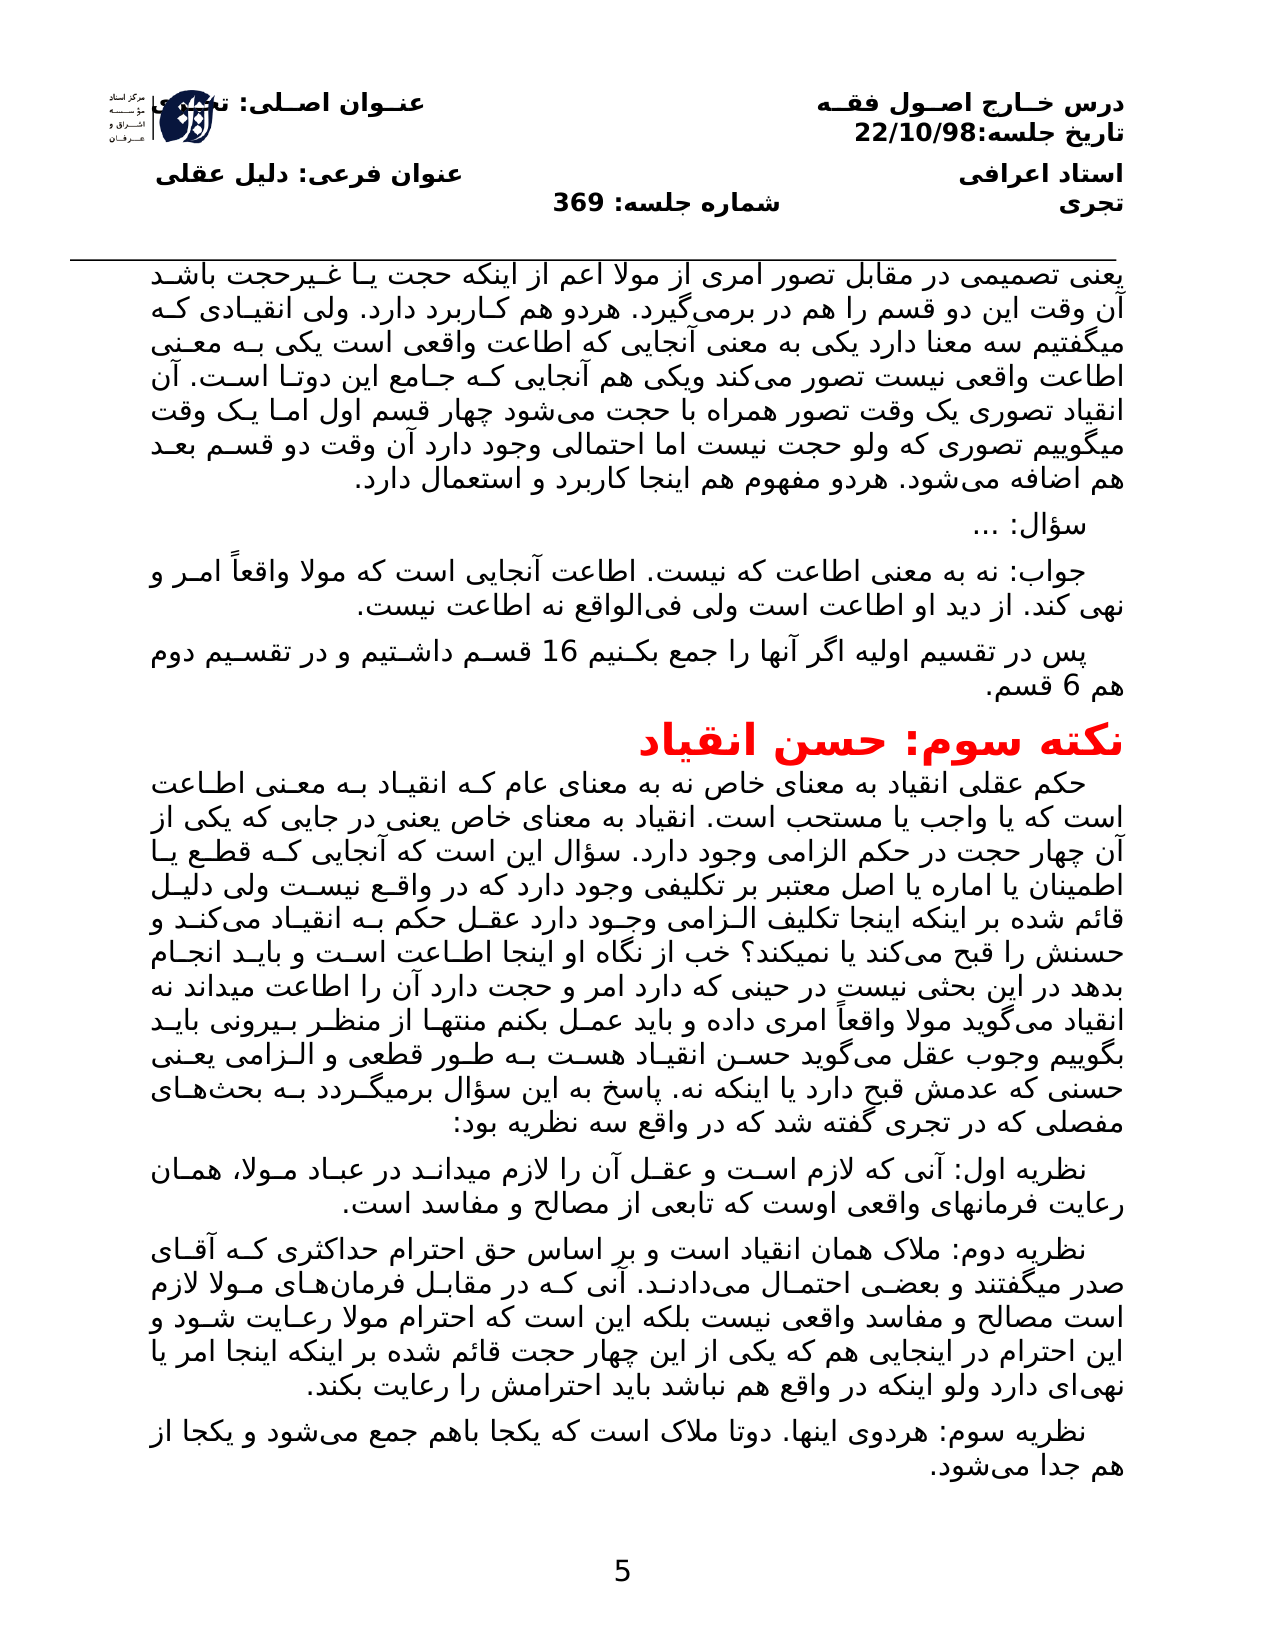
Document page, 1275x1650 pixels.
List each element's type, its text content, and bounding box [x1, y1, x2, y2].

text نظریه اول: آنی که لازم است و عقل آن را لازم میداند در عباد مولا، همان رعایت فرمانهای واقعی اوست که تابعی از مصالح و مفاسد است. [150, 1152, 1125, 1220]
text حکم عقلی انقیاد به معنای خاص نه به معنای عام که انقیاد به معنی اطاعت است که یا واجب یا مستحب است. انقیاد به معنای خاص یعنی در جایی که یکی از آن چهار حجت در حکم الزامی وجود دارد. سؤال این است که آنجایی که قطع یا اطمینان یا اماره یا اصل معتبر بر تکلیفی وجود دارد که در واقع نیست ولی دلیل قائم شده بر اینکه اینجا تکلیف الزامی وجود دارد عقل حکم به انقیاد می‌کند و حسنش را قبح می‌کند یا نمیکند؟ خب از نگاه او اینجا اطاعت است و باید انجام بدهد در این بحثی نیست در حینی که دارد امر و حجت دارد آن را اطاعت میداند نه انقیاد می‌گوید مولا واقعاً امری داده و باید عمل بکنم منتها از منظر بیرونی باید بگوییم وجوب عقل می‌گوید حسن انقیاد هست به طور قطعی و الزامی یعنی حسنی که عدمش قبح دارد یا اینکه نه. پاسخ به این سؤال برمیگردد به بحث‌های مفصلی که در تجری گفته شد که در واقع سه نظریه بود: [150, 766, 1125, 1139]
subtitle نکته سوم: حسن انقیاد [150, 715, 1125, 766]
text سؤال: ... [150, 508, 1125, 542]
text نظریه سوم: هردوی اینها. دوتا ملاک است که یکجا باهم جمع می‌شود و یکجا از هم جدا می‌شود. [150, 1415, 1125, 1483]
picture [102, 86, 215, 146]
text جواب: نه به معنی اطاعت که نیست. اطاعت آنجایی است که مولا واقعاً امر و نهی کند. از دید او اطاعت است ولی فی‌الواقع نه اطاعت نیست. [150, 554, 1125, 622]
text پس در تقسیم اولیه اگر آنها را جمع بکنیم 16 قسم داشتیم و در تقسیم دوم هم 6 قسم. [150, 634, 1125, 702]
text نظریه دوم: ملاک همان انقیاد است و بر اساس حق احترام حداکثری که آقای صدر میگفتند و بعضی احتمال می‌دادند. آنی که در مقابل فرمان‌های مولا لازم است مصالح و مفاسد واقعی نیست بلکه این است که احترام مولا رعایت شود و این احترام در اینجایی هم که یکی از این چهار حجت قائم شده بر اینکه اینجا امر یا نهی‌ای دارد ولو اینکه در واقع هم نباشد باید احترامش را رعایت بکند. [150, 1232, 1125, 1402]
